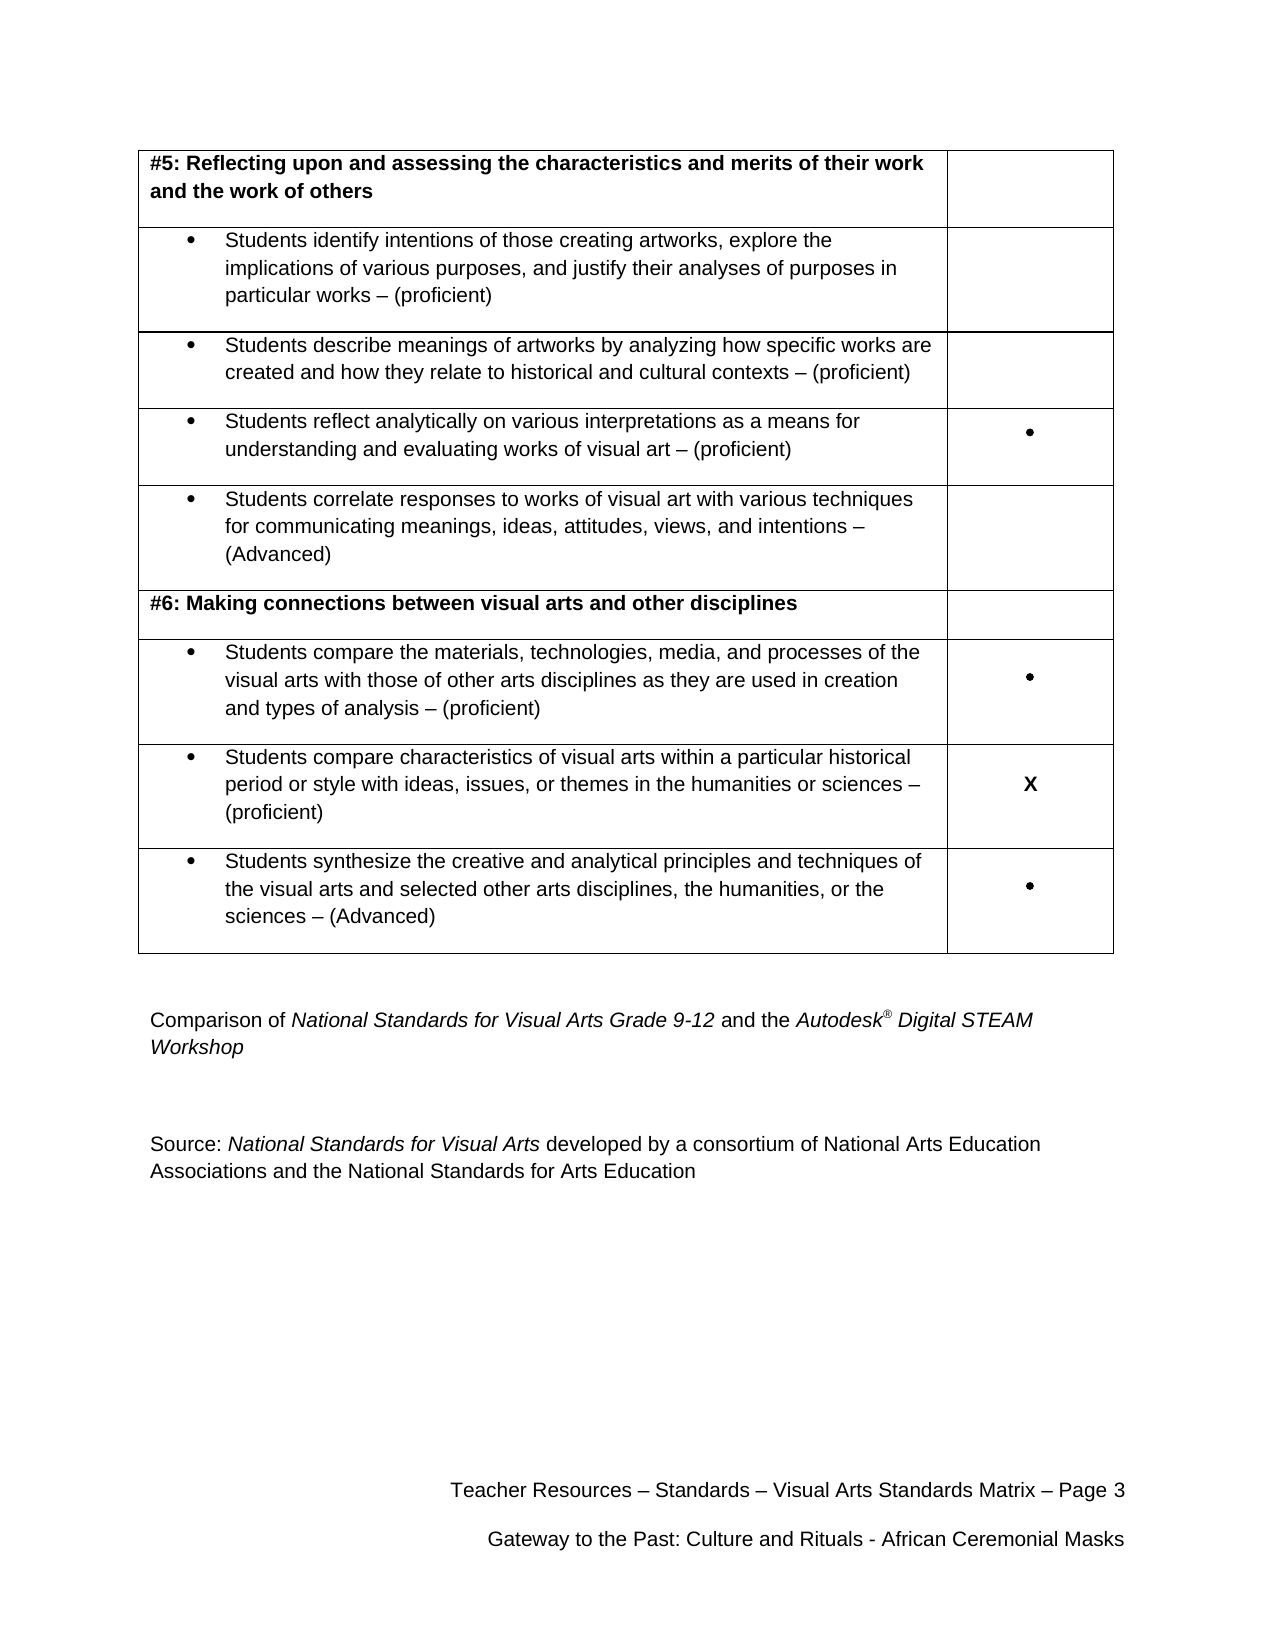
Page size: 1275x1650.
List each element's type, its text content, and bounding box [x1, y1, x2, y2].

table_cell #5: Reflecting upon and assessing the characteristics and merits of their work and the work of others [139, 151, 947, 227]
table_cell Students identify intentions of those creating artworks, explore the implications of various purposes, and justify their analyses of purposes in particular works – (proficient) [139, 228, 947, 331]
table_cell [948, 486, 1113, 590]
table_cell Students compare the materials, technologies, media, and processes of the visual arts with those of other arts disciplines as they are used in creation and types of analysis – (proficient) [139, 640, 947, 744]
table_cell [948, 333, 1113, 408]
table_cell [948, 228, 1113, 331]
table_cell [948, 849, 1113, 953]
table_cell Students reflect analytically on various interpretations as a means for understanding and evaluating works of visual art – (proficient) [139, 409, 947, 485]
table_cell Students describe meanings of artworks by analyzing how specific works are created and how they relate to historical and cultural contexts – (proficient) [139, 333, 947, 408]
table_cell Students synthesize the creative and analytical principles and techniques of the visual arts and selected other arts disciplines, the humanities, or the sciences – (Advanced) [139, 849, 947, 953]
table_cell [948, 151, 1113, 227]
table_cell [948, 591, 1113, 639]
text Comparison of National Standards for Visual Arts Grade 9-12 and the Autodesk® Digital STEAM Workshop [150, 1007, 1125, 1059]
table_cell [948, 409, 1113, 485]
table_cell Students compare characteristics of visual arts within a particular historical period or style with ideas, issues, or themes in the humanities or sciences – (proficient) [139, 745, 947, 848]
table_cell [948, 640, 1113, 744]
table_cell #6: Making connections between visual arts and other disciplines [139, 591, 947, 639]
text Source: National Standards for Visual Arts developed by a consortium of National Arts Education Associations and the National Standards for Arts Education [150, 1132, 1125, 1183]
table_cell Students correlate responses to works of visual art with various techniques for communicating meanings, ideas, attitudes, views, and intentions – (Advanced) [139, 486, 947, 590]
table_cell X [948, 745, 1113, 848]
